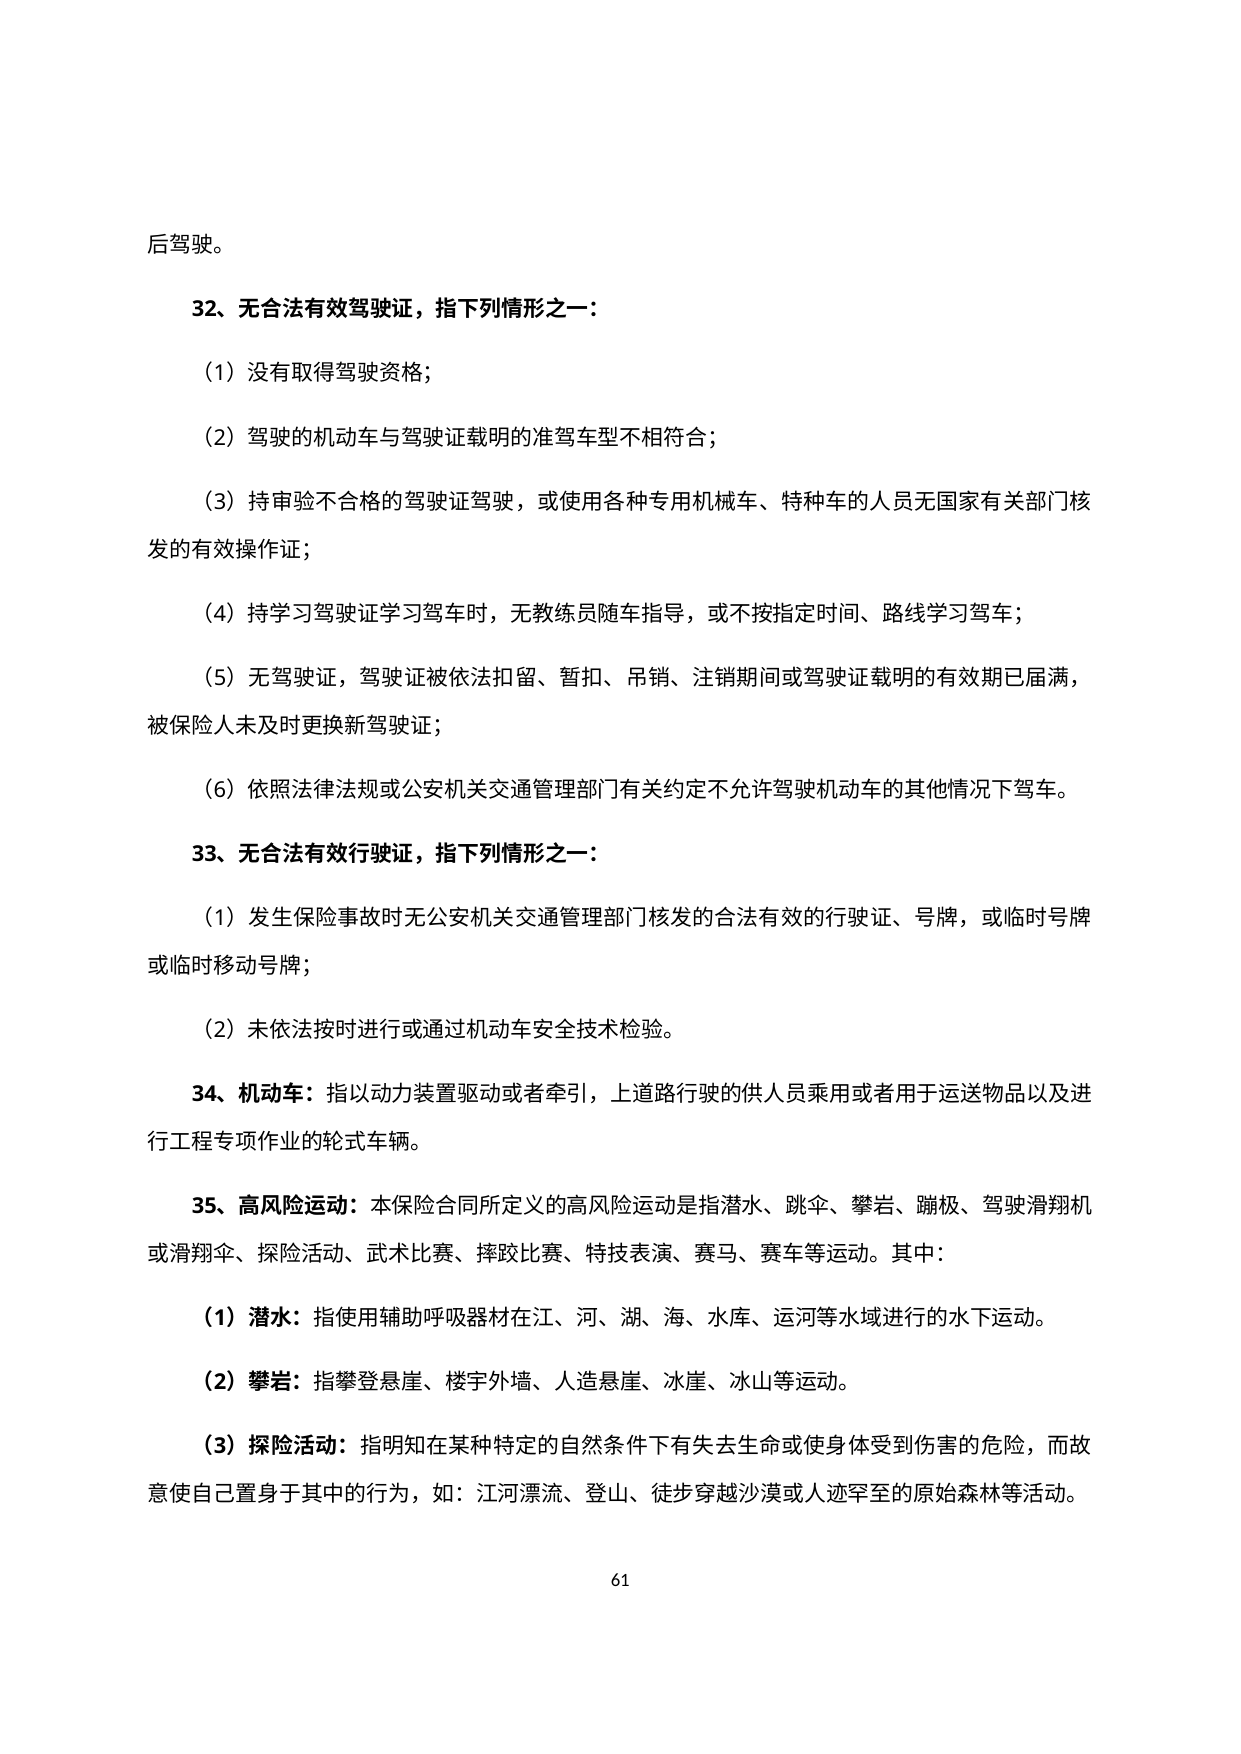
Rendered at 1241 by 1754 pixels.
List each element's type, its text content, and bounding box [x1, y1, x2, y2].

text （2）驾驶的机动车与驾驶证载明的准驾车型不相符合； [148, 420, 1093, 451]
text 35、高风险运动：本保险合同所定义的高风险运动是指潜水、跳伞、攀岩、蹦极、驾驶滑翔机或滑翔伞、探险活动、武术比赛、摔跤比赛、特技表演、赛马、赛车等运动。其中： [148, 1188, 1093, 1267]
text （1）没有取得驾驶资格； [148, 355, 1093, 387]
text （5）无驾驶证，驾驶证被依法扣留、暂扣、吊销、注销期间或驾驶证载明的有效期已届满，被保险人未及时更换新驾驶证； [148, 660, 1093, 739]
text （6）依照法律法规或公安机关交通管理部门有关约定不允许驾驶机动车的其他情况下驾车。 [148, 772, 1093, 803]
text 34、机动车：指以动力装置驱动或者牵引，上道路行驶的供人员乘用或者用于运送物品以及进行工程专项作业的轮式车辆。 [148, 1076, 1093, 1156]
text （2）攀岩：指攀登悬崖、楼宇外墙、人造悬崖、冰崖、冰山等运动。 [148, 1364, 1093, 1396]
text （2）未依法按时进行或通过机动车安全技术检验。 [148, 1012, 1093, 1044]
text 32、无合法有效驾驶证，指下列情形之一： [148, 291, 1093, 323]
text （3）持审验不合格的驾驶证驾驶，或使用各种专用机械车、特种车的人员无国家有关部门核发的有效操作证； [148, 484, 1093, 563]
text 33、无合法有效行驶证，指下列情形之一： [148, 836, 1093, 868]
text （1）潜水：指使用辅助呼吸器材在江、河、湖、海、水库、运河等水域进行的水下运动。 [148, 1300, 1093, 1332]
text （4）持学习驾驶证学习驾车时，无教练员随车指导，或不按指定时间、路线学习驾车； [148, 596, 1093, 627]
text （3）探险活动：指明知在某种特定的自然条件下有失去生命或使身体受到伤害的危险，而故意使自己置身于其中的行为，如：江河漂流、登山、徒步穿越沙漠或人迹罕至的原始森林等活动。 [148, 1428, 1093, 1508]
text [148, 227, 1093, 259]
text （1）发生保险事故时无公安机关交通管理部门核发的合法有效的行驶证、号牌，或临时号牌或临时移动号牌； [148, 900, 1093, 979]
